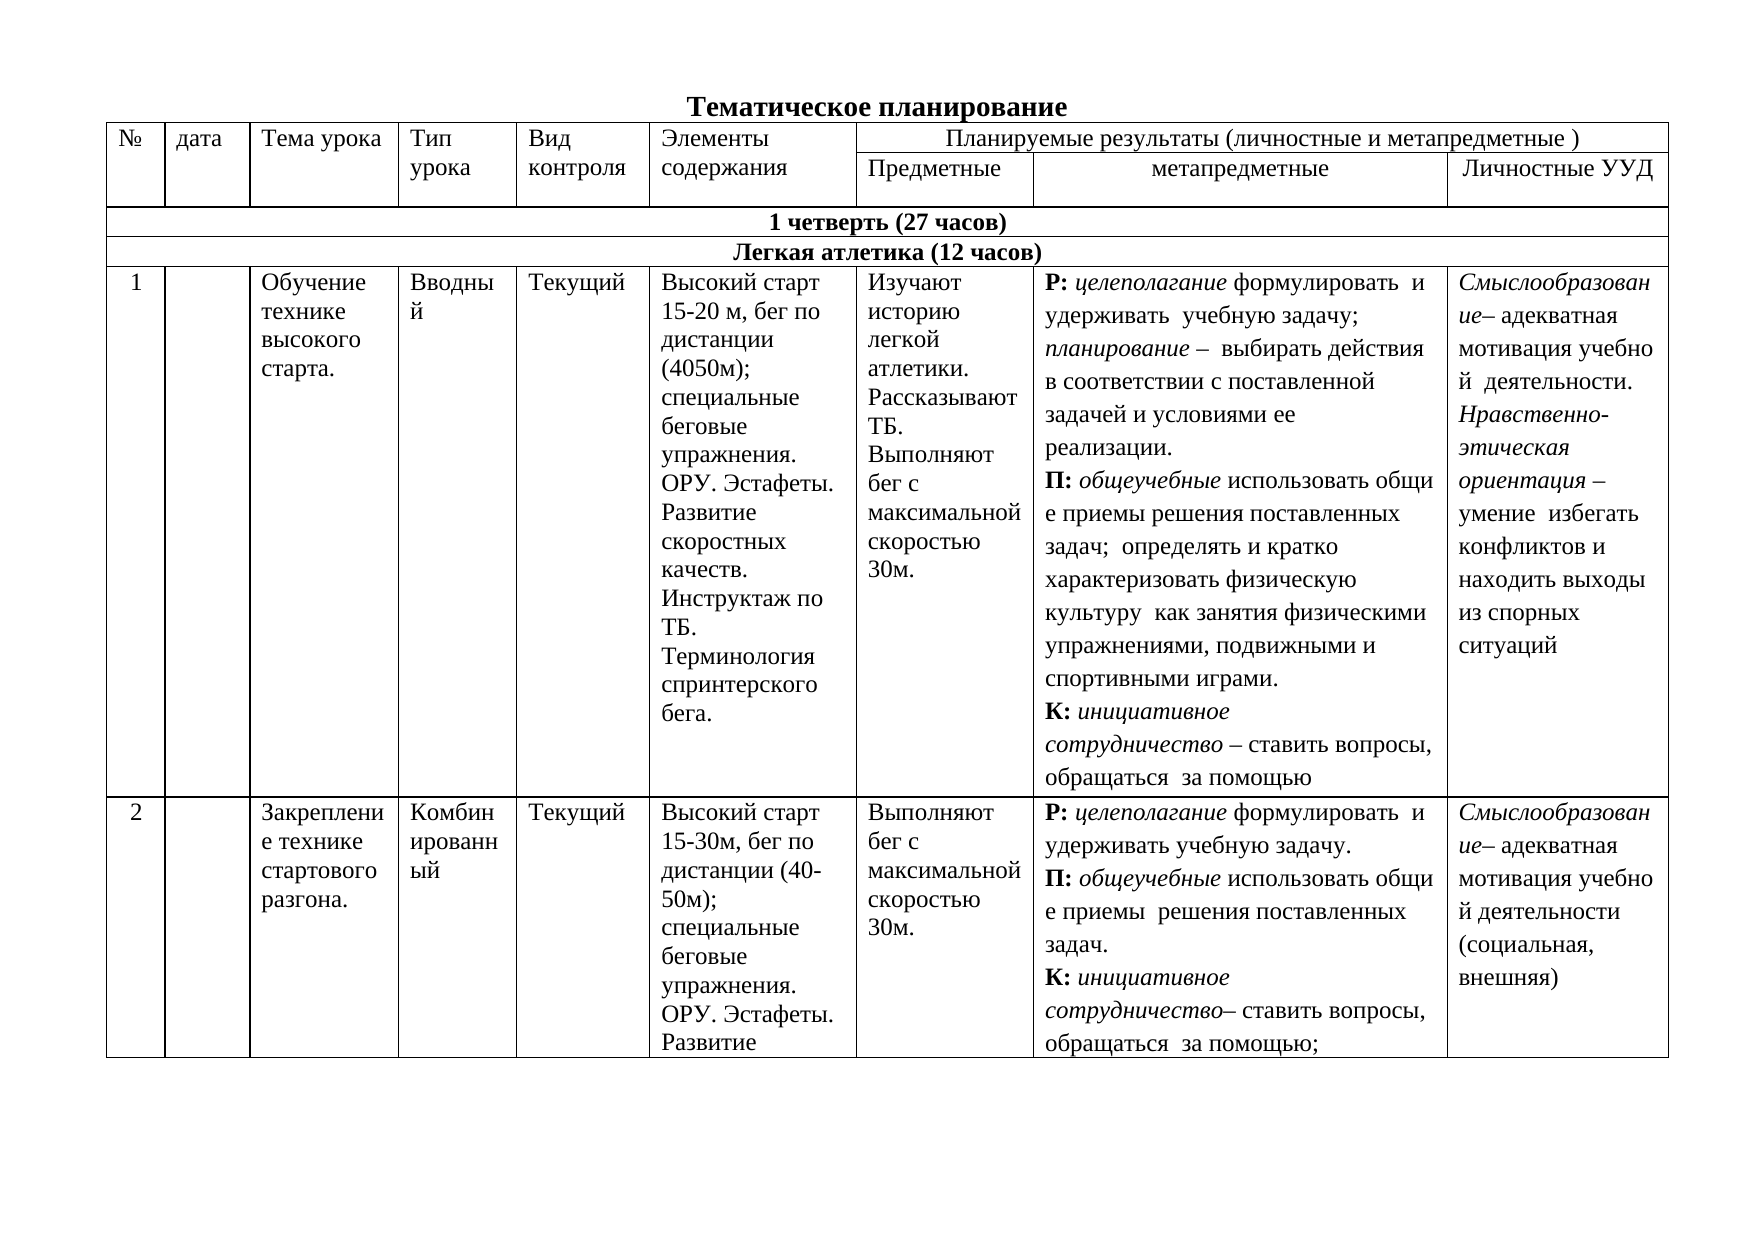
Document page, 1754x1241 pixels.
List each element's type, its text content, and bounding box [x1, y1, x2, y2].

table_header Элементы содержания [650, 123, 856, 206]
table_cell Вводный [399, 267, 516, 796]
table_cell Предметные [857, 153, 1033, 206]
table_cell Смыслообразование– адекватная мотивация учебной деятельности. Нравственно-этическая ориентация –умение избегать конфликтов и находить выходы из спорных ситуаций [1448, 267, 1668, 796]
text Тематическое планирование [118, 89, 1636, 122]
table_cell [857, 798, 1033, 1057]
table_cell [650, 798, 856, 1057]
table_cell Комбинированный [399, 798, 516, 1057]
table_cell Текущий [517, 798, 649, 1057]
table_cell [166, 267, 249, 796]
table_cell 1 [107, 267, 164, 796]
table_cell Изучают историю легкой атлетики. Рассказывают ТБ. Выполняют бег с максимальной скоростью 30м. [857, 267, 1033, 796]
table_cell [166, 798, 249, 1057]
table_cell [1034, 798, 1447, 1057]
table_cell Легкая атлетика (12 часов) [107, 237, 1668, 266]
table_header № [107, 123, 164, 206]
table_cell Текущий [517, 267, 649, 796]
table_header Тип урока [399, 123, 516, 206]
table_cell 2 [107, 798, 164, 1057]
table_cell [1448, 798, 1668, 1057]
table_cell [251, 798, 398, 1057]
table_cell 1 четверть (27 часов) [107, 208, 1668, 236]
table_header Планируемые результаты (личностные и метапредметные ) [857, 123, 1668, 152]
table_cell Высокий старт 15-20 м, бег по дистанции (4050м); специальные беговые упражнения. ОРУ. Эстафеты. Развитие скоростных качеств. Инструктаж по ТБ. Терминология спринтерского бега. [650, 267, 856, 796]
table_header Вид контроля [517, 123, 649, 206]
table_cell метапредметные [1034, 153, 1447, 206]
table_cell Личностные УУД [1448, 153, 1668, 206]
table_cell Р: целеполагание формулировать и удерживать учебную задачу; планирование – выбирать действия в соответствии с поставленной задачей и условиями ее реализации. П: общеучебные использовать общие приемы решения поставленных задач; определять и кратко характеризовать физическую культуру как занятия физическими упражнениями, подвижными и спортивными играми. К: инициативное сотрудничество – ставить вопросы, обращаться за помощью [1034, 267, 1447, 796]
table_header дата [166, 123, 249, 206]
table_header Тема урока [251, 123, 398, 206]
table_cell Обучение технике высокого старта. [251, 267, 398, 796]
